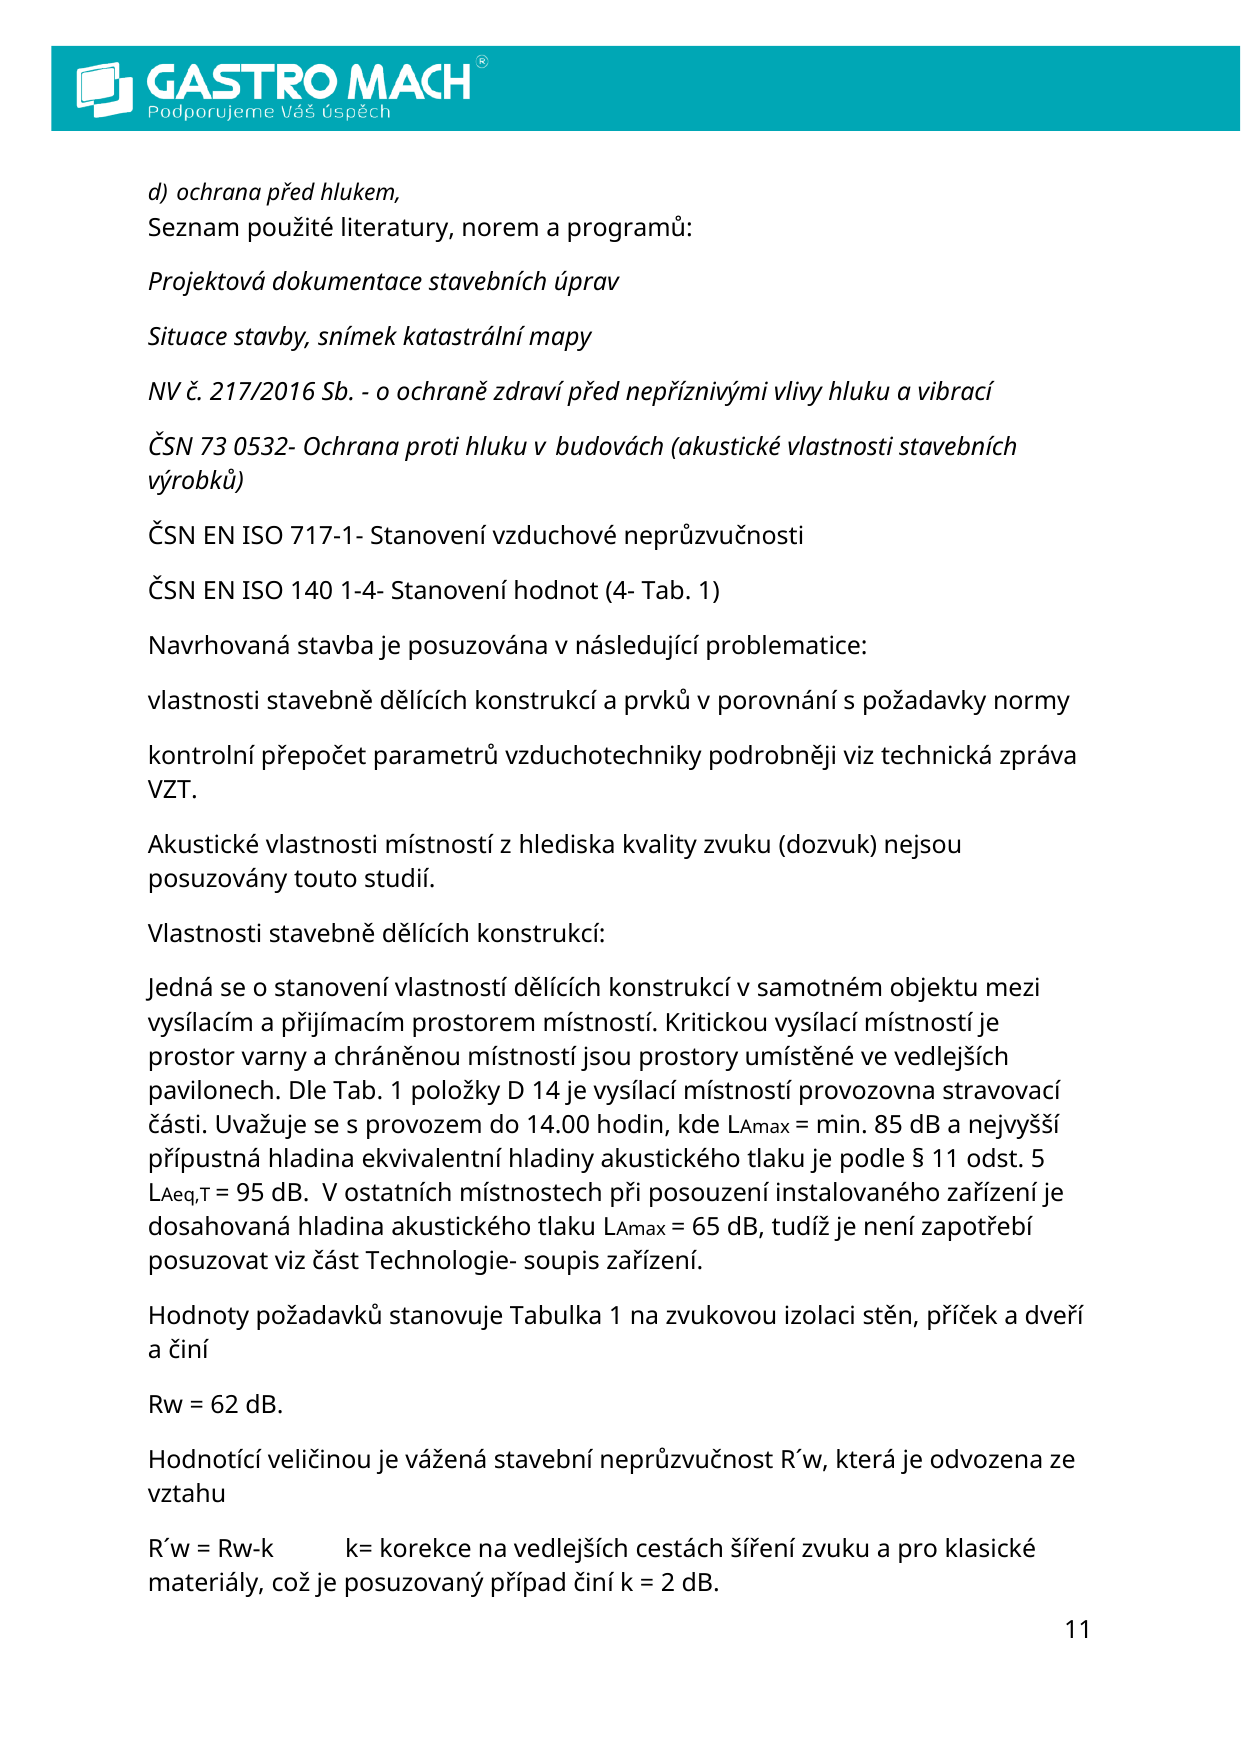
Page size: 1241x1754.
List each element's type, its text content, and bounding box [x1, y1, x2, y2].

text Navrhovaná stavba je posuzována v následující problematice: [148, 627, 1092, 662]
text Akustické vlastnosti místností z hlediska kvality zvuku (dozvuk) nejsou posuzovány touto studií. [148, 826, 1092, 894]
text kontrolní přepočet parametrů vzduchotechniky podrobněji viz technická zpráva VZT. [148, 737, 1092, 805]
text ČSN EN ISO 717-1- Stanovení vzduchové neprůzvučnosti [148, 518, 1092, 552]
text Situace stavby, snímek katastrální mapy [148, 319, 1092, 353]
text Vlastnosti stavebně dělících konstrukcí: [148, 915, 1092, 949]
text Hodnoty požadavků stanovuje Tabulka 1 na zvukovou izolaci stěn, příček a dveří a činí [148, 1297, 1092, 1366]
text R´w = Rw-k k= korekce na vedlejších cestách šíření zvuku a pro klasické materiály, což je posuzovaný případ činí k = 2 dB. [148, 1530, 1092, 1598]
subtitle d) ochrana před hlukem, [148, 175, 1092, 207]
text NV č. 217/2016 Sb. - o ochraně zdraví před nepříznivými vlivy hluku a vibrací [148, 374, 1092, 408]
text Projektová dokumentace stavebních úprav [148, 264, 1092, 298]
text ČSN 73 0532- Ochrana proti hluku v budovách (akustické vlastnosti stavebních výrobků) [148, 429, 1092, 497]
text Seznam použité literatury, norem a programů: [148, 209, 1092, 243]
text Jedná se o stanovení vlastností dělících konstrukcí v samotném objektu mezi vysílacím a přijímacím prostorem místností. Kritickou vysílací místností je prostor varny a chráněnou místností jsou prostory umístěné ve vedlejších pavilonech. Dle Tab. 1 položky D 14 je vysílací místností provozovna stravovací části. Uvažuje se s provozem do 14.00 hodin, kde LAmax = min. 85 dB a nejvyšší přípustná hladina ekvivalentní hladiny akustického tlaku je podle § 11 odst. 5 LAeq,T = 95 dB. V ostatních místnostech při posouzení instalovaného zařízení je dosahovaná hladina akustického tlaku LAmax = 65 dB, tudíž je není zapotřebí posuzovat viz část Technologie- soupis zařízení. [148, 970, 1092, 1277]
text Rw = 62 dB. [148, 1386, 1092, 1421]
text Hodnotící veličinou je vážená stavební neprůzvučnost R´w, která je odvozena ze vztahu [148, 1441, 1092, 1509]
text vlastnosti stavebně dělících konstrukcí a prvků v porovnání s požadavky normy [148, 682, 1092, 716]
picture [49, 47, 493, 126]
text ČSN EN ISO 140 1-4- Stanovení hodnot (4- Tab. 1) [148, 573, 1092, 607]
